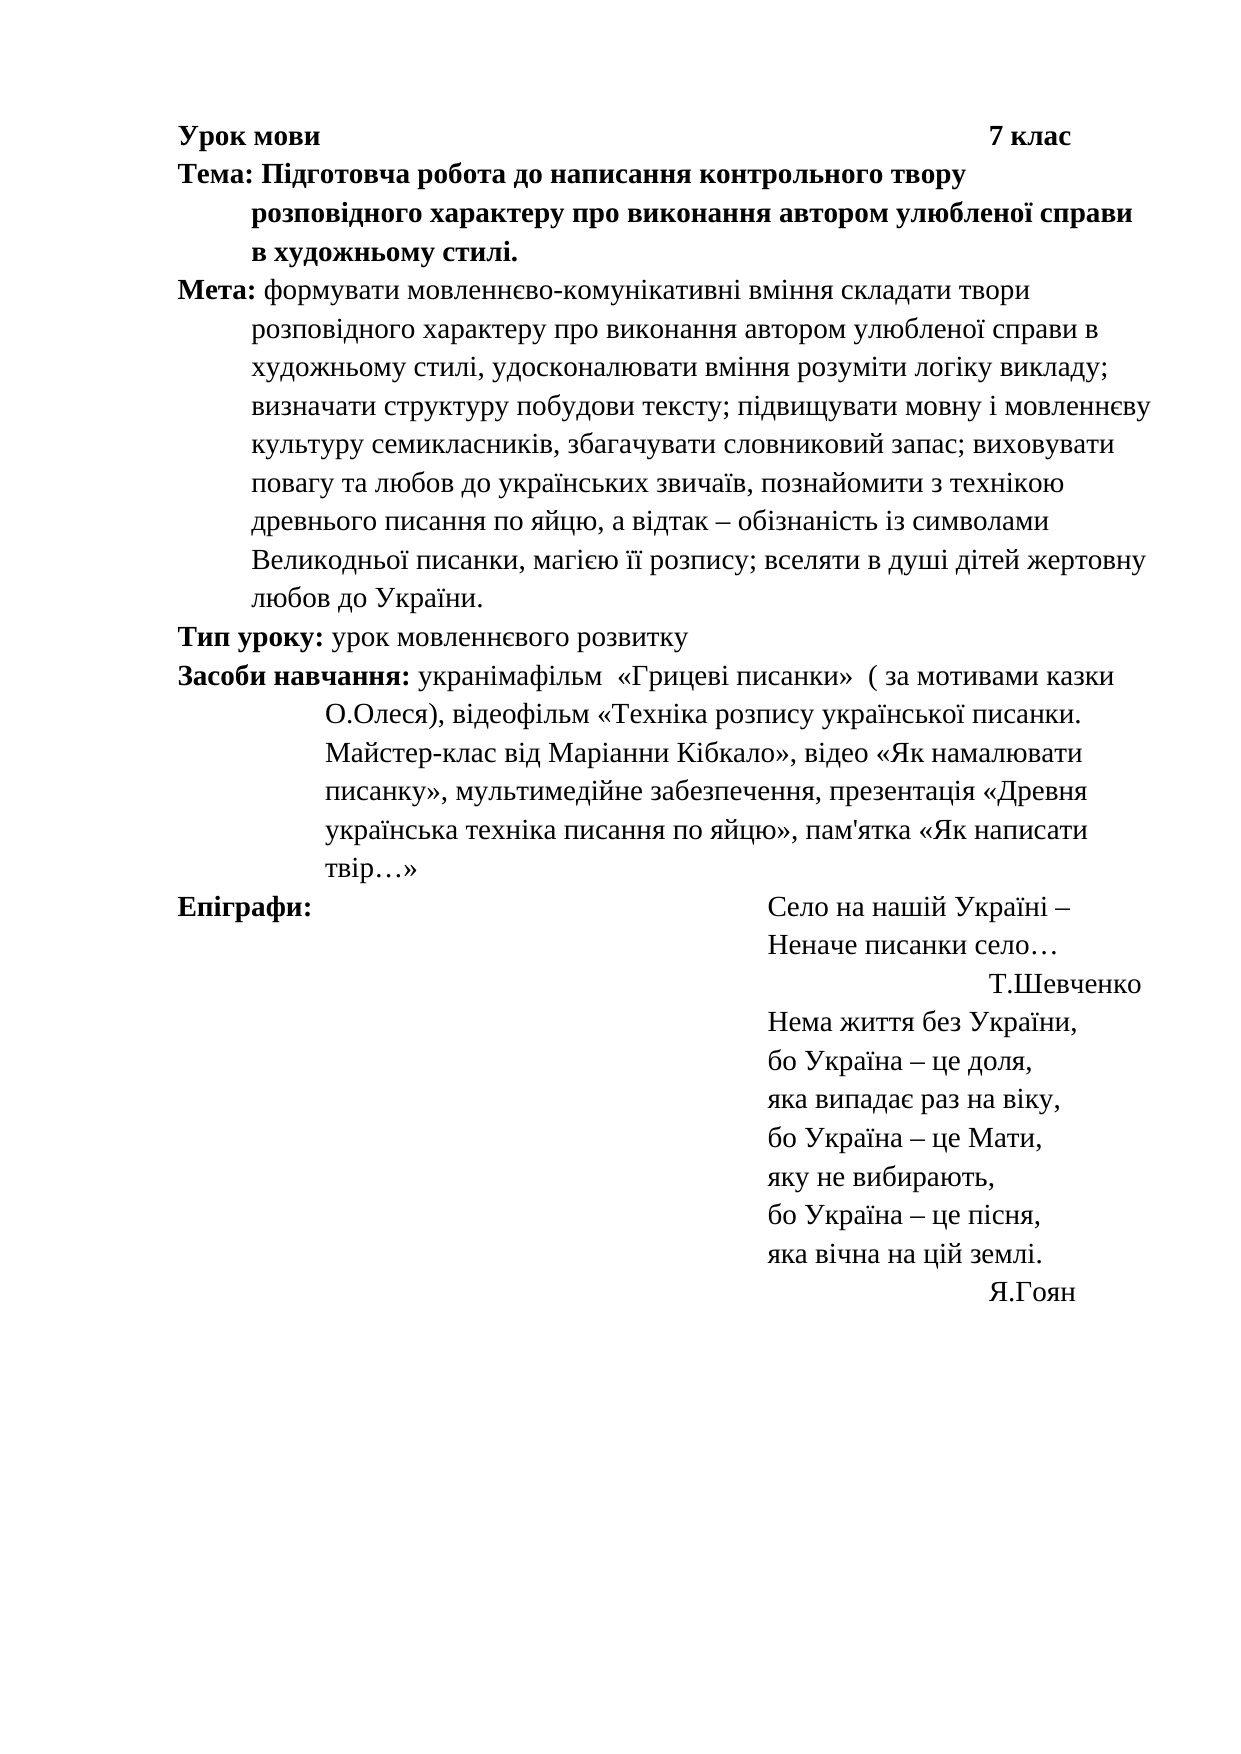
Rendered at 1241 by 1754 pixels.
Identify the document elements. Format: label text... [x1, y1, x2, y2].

text Тема: Підготовча робота до написання контрольного твору розповідного характеру про виконання автором улюбленої справи в художньому стилі. [177, 157, 1152, 267]
text Епіграфи: Село на нашій Україні – Неначе писанки село… Т.Шевченко Нема життя без України, бо Україна – це доля, яка випадає раз на віку, бо Україна – це Мати, яку не вибирають, бо Україна – це пісня, яка вічна на цій землі. Я.Гоян [177, 889, 1152, 1308]
text Мета: формувати мовленнєво-комунікативні вміння складати твори розповідного характеру про виконання автором улюбленої справи в художньому стилі, удосконалювати вміння розуміти логіку викладу; визначати структуру побудови тексту; підвищувати мовну і мовленнєву культуру семикласників, збагачувати словниковий запас; виховувати повагу та любов до українських звичаїв, познайомити з технікою древнього писання по яйцю, а відтак – обізнаність із символами Великодньої писанки, магією її розпису; вселяти в душі дітей жертовну любов до України. [177, 272, 1152, 614]
text Засоби навчання: укранімафільм «Грицеві писанки» ( за мотивами казки О.Олеся), відеофільм «Техніка розпису української писанки. Майстер-клас від Маріанни Кібкало», відео «Як намалювати писанку», мультимедійне забезпечення, презентація «Древня українська техніка писання по яйцю», пам'ятка «Як написати твір…» [177, 658, 1152, 884]
text Тип уроку: урок мовленнєвого розвитку [177, 619, 1152, 653]
text Урок мови 7 клас [177, 118, 1152, 152]
